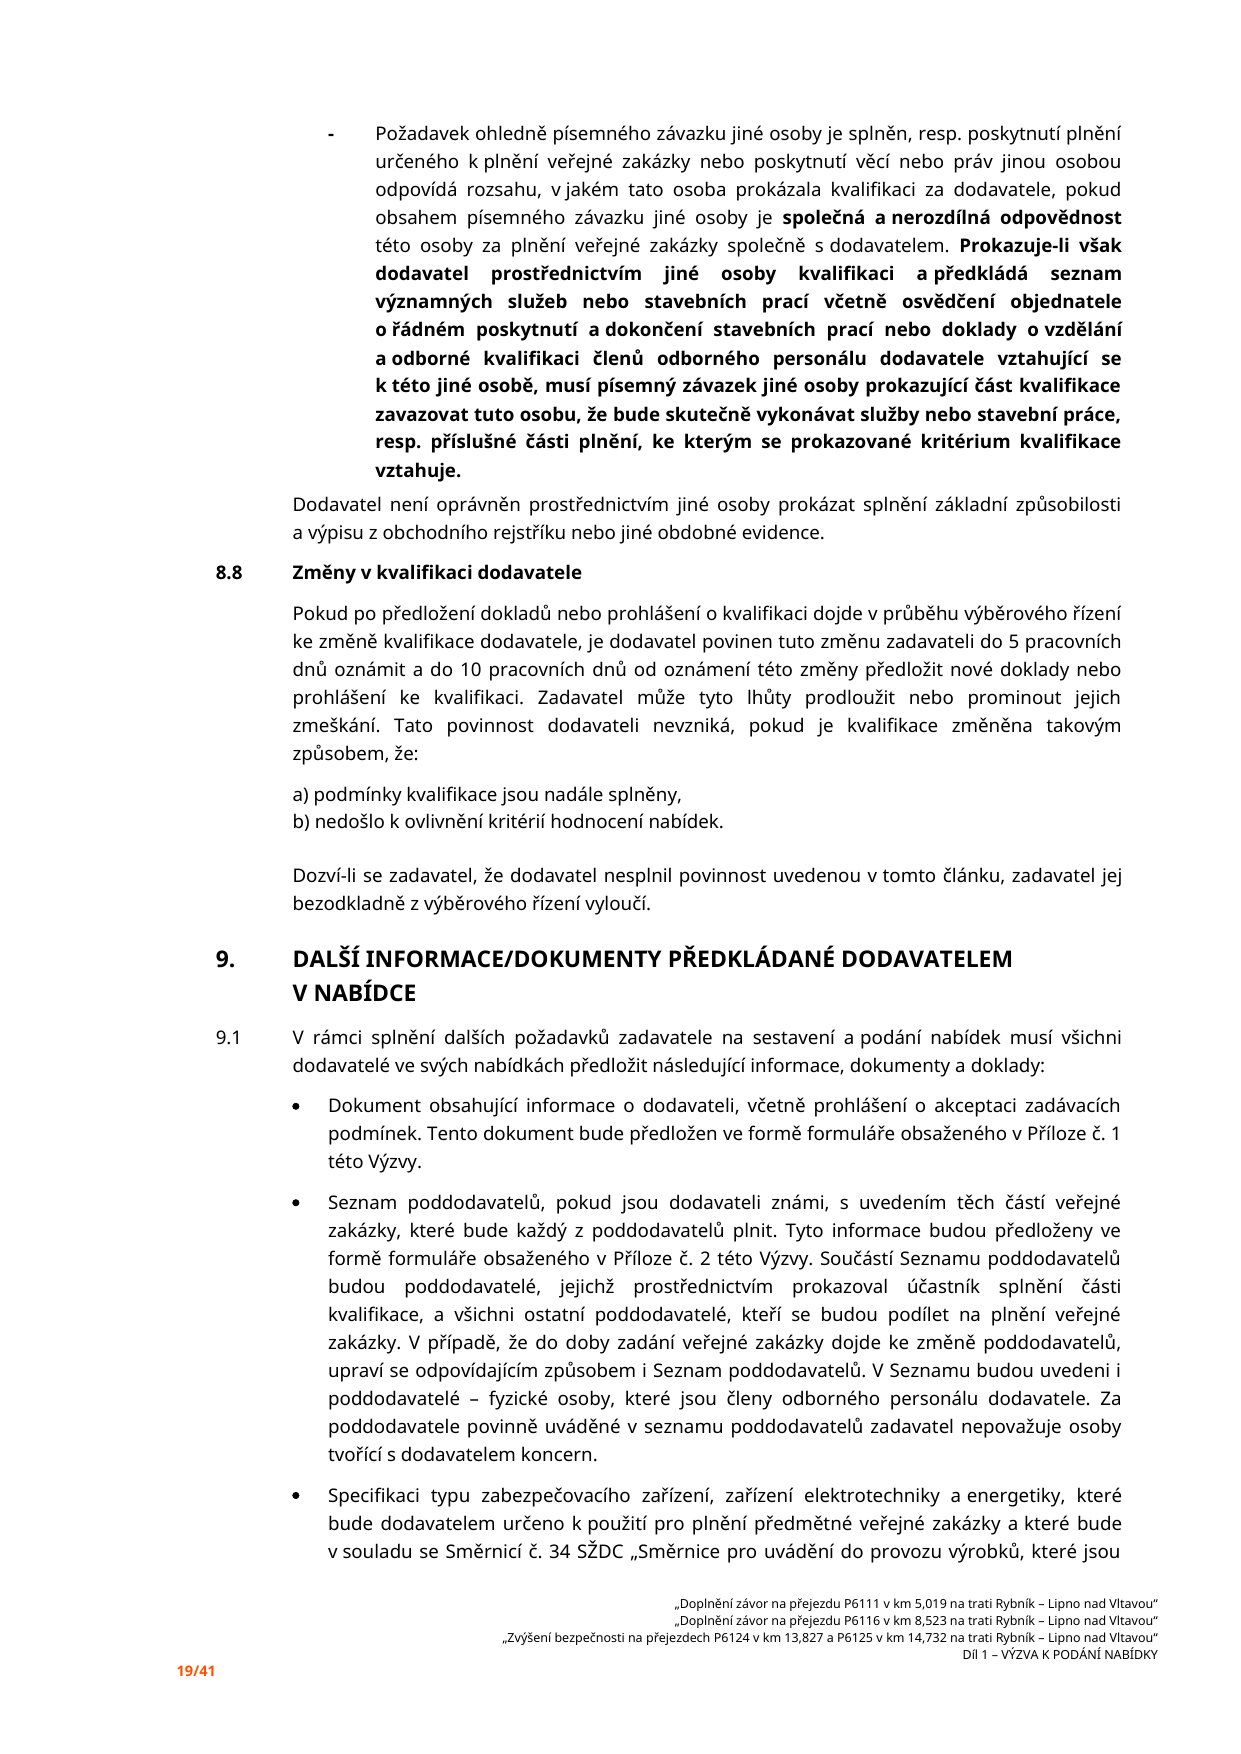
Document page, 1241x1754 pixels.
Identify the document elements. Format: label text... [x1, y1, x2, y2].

text a) podmínky kvalifikace jsou nadále splněny, [292, 781, 1122, 806]
text DALŠÍ INFORMACE/DOKUMENTY PŘEDKLÁDANÉ DODAVATELEM V NABÍDCE [216, 943, 1122, 1008]
text Seznam poddodavatelů, pokud jsou dodavateli známi, s uvedením těch částí veřejné zakázky, které bude každý z poddodavatelů plnit. Tyto informace budou předloženy ve formě formuláře obsaženého v Příloze č. 2 této Výzvy. Součástí Seznamu poddodavatelů budou poddodavatelé, jejichž prostřednictvím prokazoval účastník splnění části kvalifikace, a všichni ostatní poddodavatelé, kteří se budou podílet na plnění veřejné zakázky. V případě, že do doby zadání veřejné zakázky dojde ke změně poddodavatelů, upraví se odpovídajícím způsobem i Seznam poddodavatelů. V Seznamu budou uvedeni i poddodavatelé – fyzické osoby, které jsou členy odborného personálu dodavatele. Za poddodavatele povinně uváděné v seznamu poddodavatelů zadavatel nepovažuje osoby tvořící s dodavatelem koncern. [292, 1189, 1122, 1467]
text V rámci splnění dalších požadavků zadavatele na sestavení a podání nabídek musí všichni dodavatelé ve svých nabídkách předložit následující informace, dokumenty a doklady: [216, 1024, 1122, 1078]
text Dozví-li se zadavatel, že dodavatel nesplnil povinnost uvedenou v tomto článku, zadavatel jej bezodkladně z výběrového řízení vyloučí. [292, 862, 1122, 915]
text b) nedošlo k ovlivnění kritérií hodnocení nabídek. [292, 809, 1122, 834]
text Dokument obsahující informace o dodavateli, včetně prohlášení o akceptaci zadávacích podmínek. Tento dokument bude předložen ve formě formuláře obsaženého v Příloze č. 1 této Výzvy. [292, 1093, 1122, 1174]
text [292, 1482, 1122, 1563]
text Dodavatel není oprávněn prostřednictvím jiné osoby prokázat splnění základní způsobilosti a výpisu z obchodního rejstříku nebo jiné obdobné evidence. [292, 491, 1122, 545]
text Požadavek ohledně písemného závazku jiné osoby je splněn, resp. poskytnutí plnění určeného k plnění veřejné zakázky nebo poskytnutí věcí nebo práv jinou osobou odpovídá rozsahu, v jakém tato osoba prokázala kvalifikaci za dodavatele, pokud obsahem písemného závazku jiné osoby je společná a nerozdílná odpovědnost této osoby za plnění veřejné zakázky společně s dodavatelem. Prokazuje-li však dodavatel prostřednictvím jiné osoby kvalifikaci a předkládá seznam významných služeb nebo stavebních prací včetně osvědčení objednatele o řádném poskytnutí a dokončení stavebních prací nebo doklady o vzdělání a odborné kvalifikaci členů odborného personálu dodavatele vztahující se k této jiné osobě, musí písemný závazek jiné osoby prokazující část kvalifikace zavazovat tuto osobu, že bude skutečně vykonávat služby nebo stavební práce, resp. příslušné části plnění, ke kterým se prokazované kritérium kvalifikace vztahuje. [328, 121, 1122, 482]
text Změny v kvalifikaci dodavatele [216, 560, 1122, 585]
text Pokud po předložení dokladů nebo prohlášení o kvalifikaci dojde v průběhu výběrového řízení ke změně kvalifikace dodavatele, je dodavatel povinen tuto změnu zadavateli do 5 pracovních dnů oznámit a do 10 pracovních dnů od oznámení této změny předložit nové doklady nebo prohlášení ke kvalifikaci. Zadavatel může tyto lhůty prodloužit nebo prominout jejich zmeškání. Tato povinnost dodavateli nevzniká, pokud je kvalifikace změněna takovým způsobem, že: [292, 600, 1122, 766]
